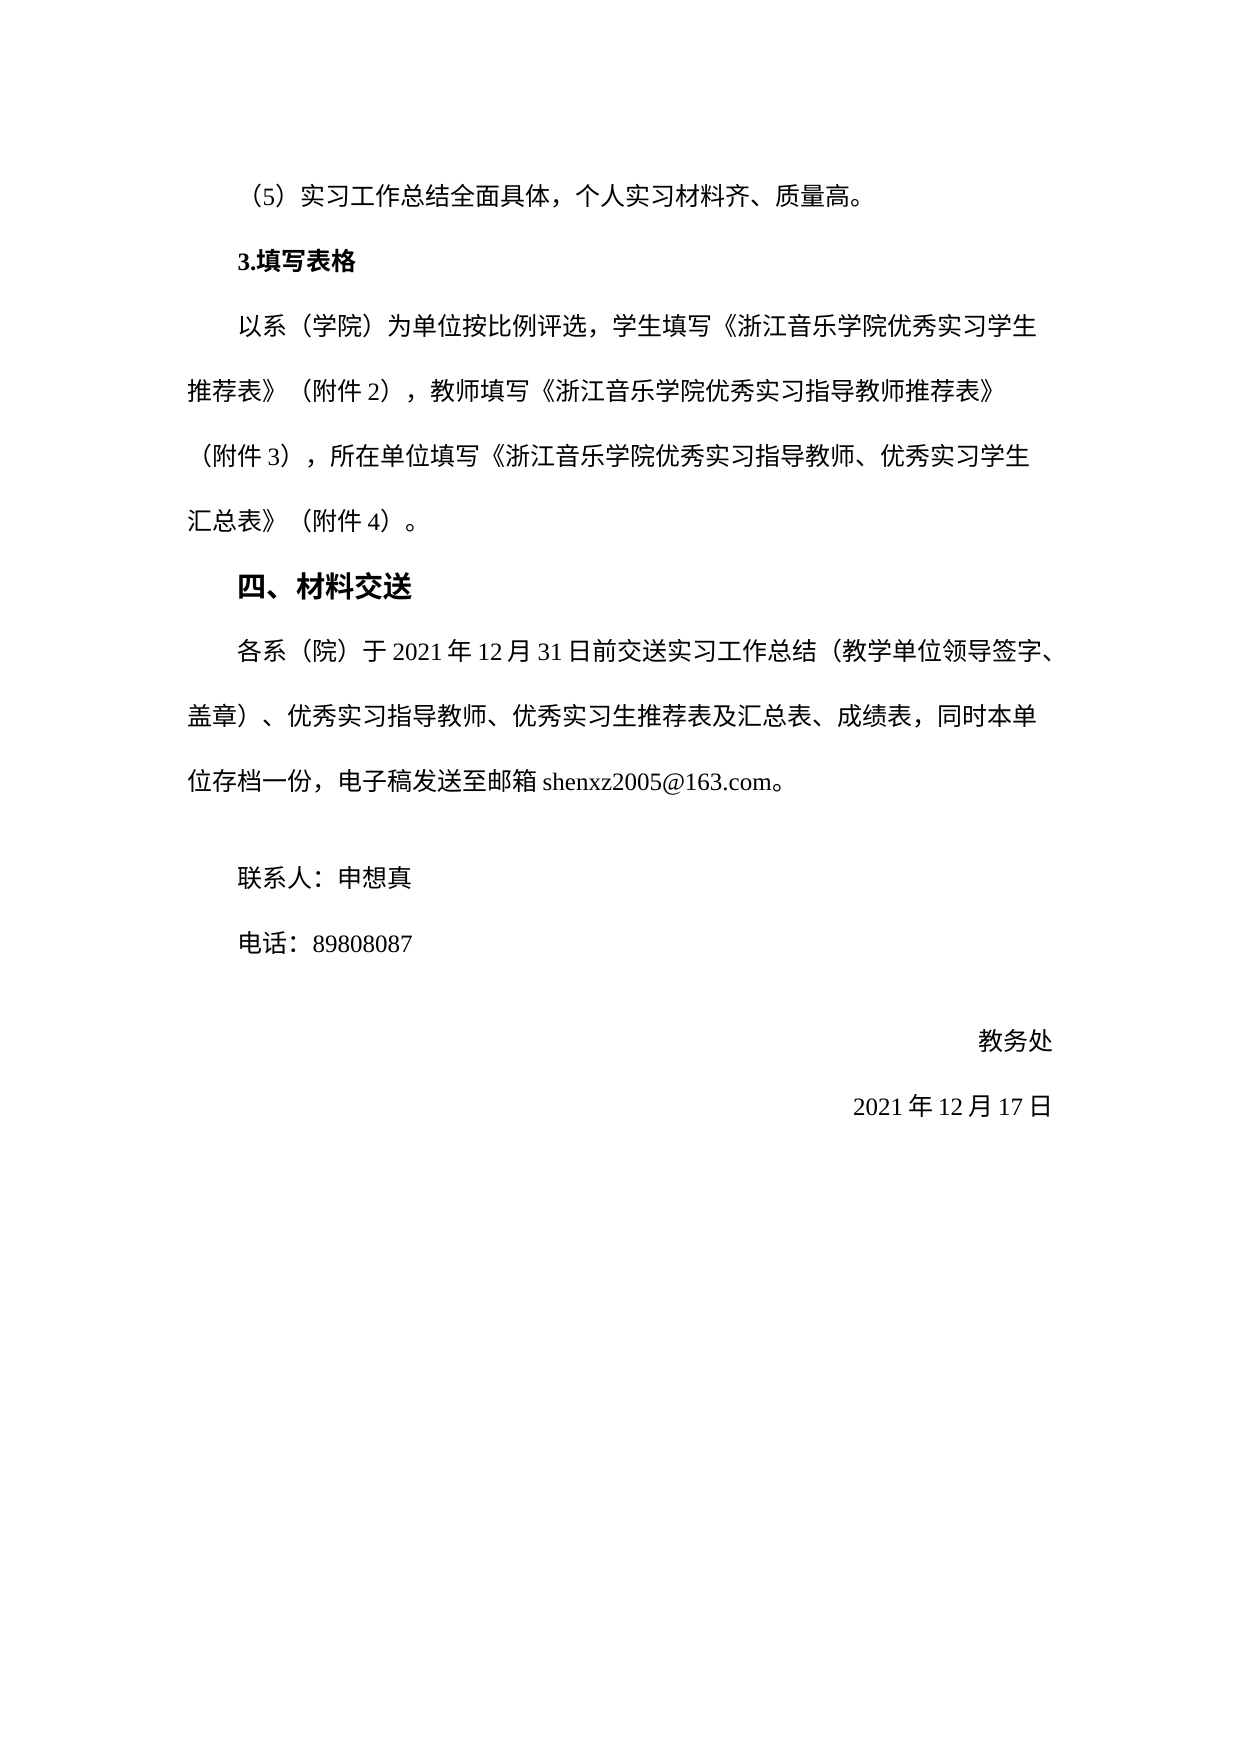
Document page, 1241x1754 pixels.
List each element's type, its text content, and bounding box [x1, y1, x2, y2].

text 联系人：申想真 [187, 844, 1053, 909]
text 四、材料交送 [187, 552, 1053, 617]
text 3.填写表格 [187, 227, 1053, 292]
text 各系（院）于2021年12月31日前交送实习工作总结（教学单位领导签字、盖章）、优秀实习指导教师、优秀实习生推荐表及汇总表、成绩表，同时本单位存档一份，电子稿发送至邮箱shenxz2005@163.com。 [187, 617, 1053, 812]
text （5）实习工作总结全面具体，个人实习材料齐、质量高。 [187, 162, 1053, 227]
text 2021年12月17日 [187, 1072, 1053, 1137]
text 电话：89808087 [187, 909, 1053, 974]
text 以系（学院）为单位按比例评选，学生填写《浙江音乐学院优秀实习学生推荐表》（附件2），教师填写《浙江音乐学院优秀实习指导教师推荐表》（附件3），所在单位填写《浙江音乐学院优秀实习指导教师、优秀实习学生汇总表》（附件4）。 [187, 292, 1053, 552]
text 教务处 [187, 1007, 1053, 1072]
